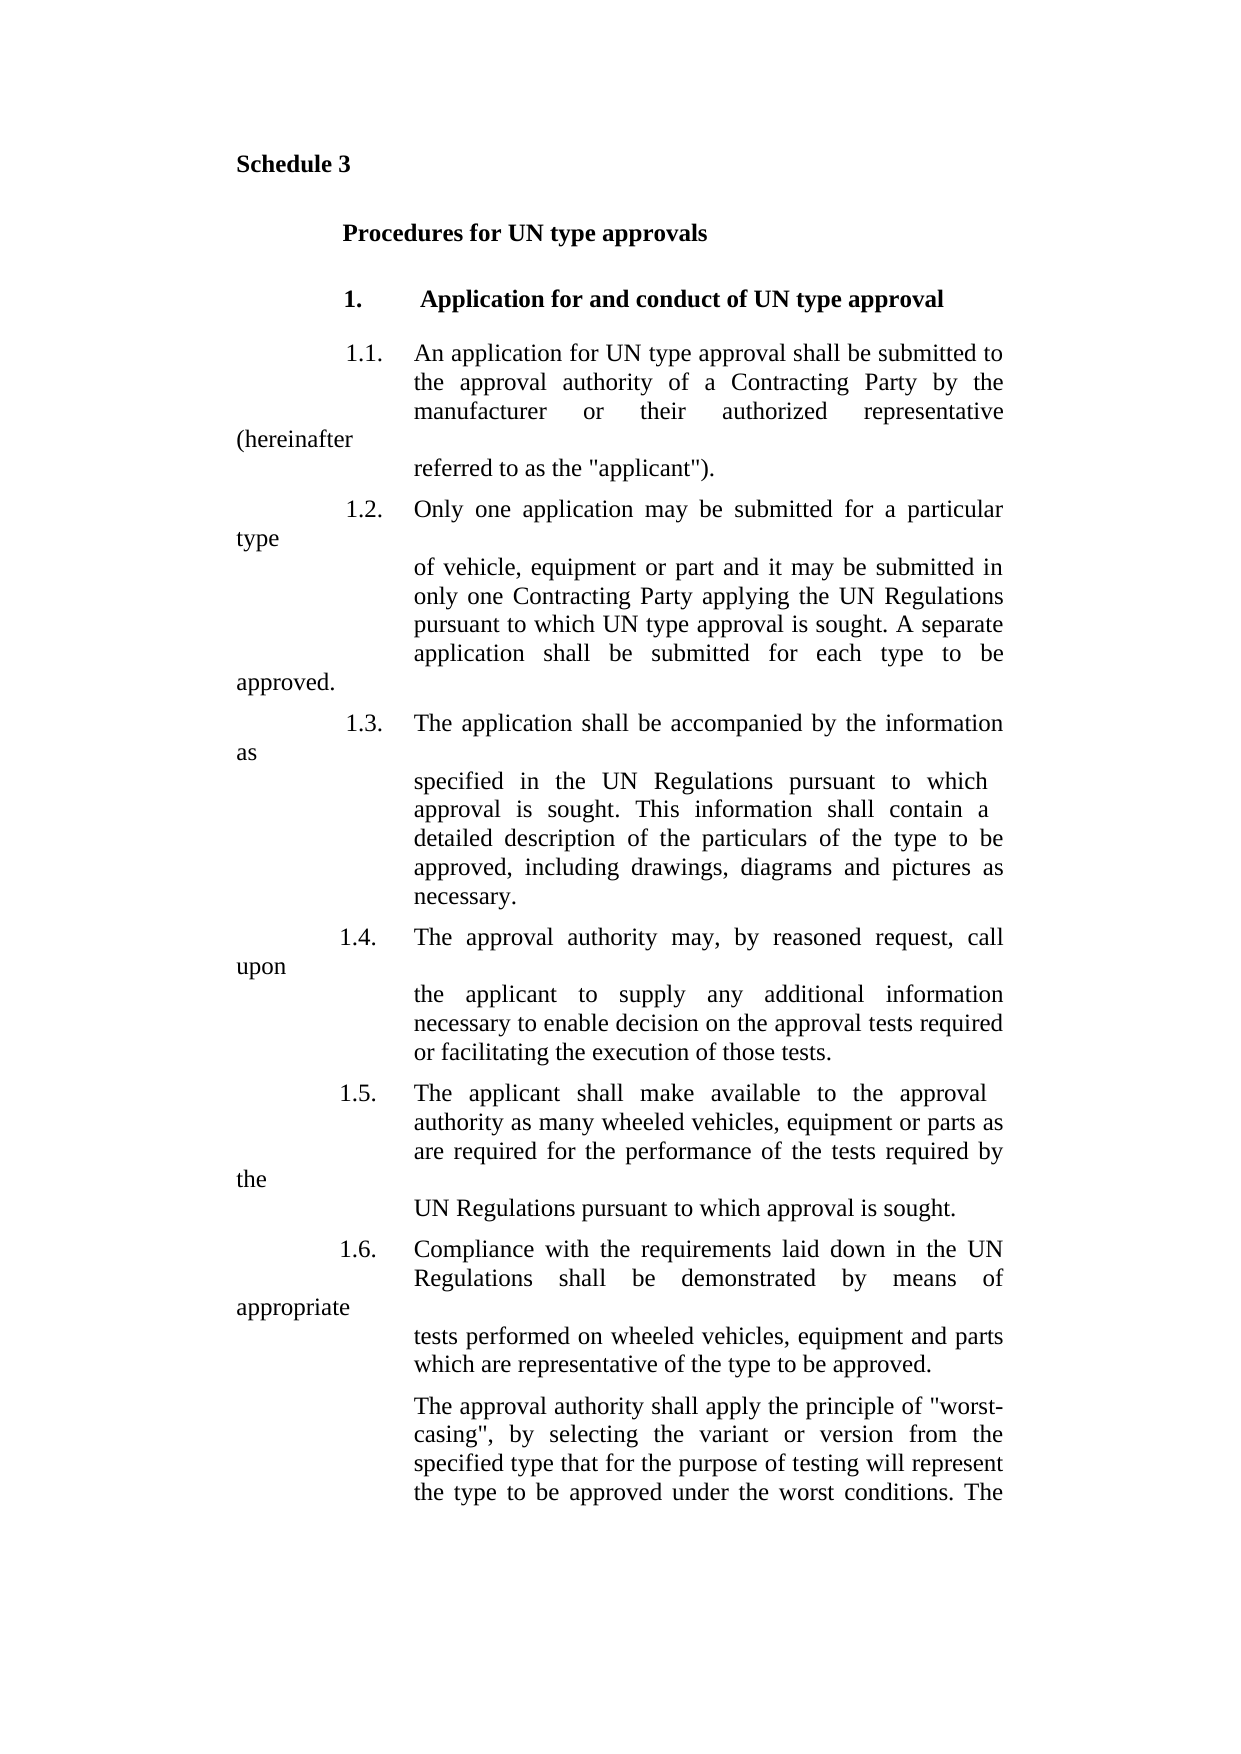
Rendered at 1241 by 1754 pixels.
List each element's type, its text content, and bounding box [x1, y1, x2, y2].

text 1. Application for and conduct of UN type approval [236, 285, 1004, 313]
text 1.1. An application for UN type approval shall be submitted to the approval authority of a Contracting Party by the manufacturer or their authorized representative (hereinafter referred to as the "applicant"). [236, 338, 1004, 482]
text 1.4. The approval authority may, by reasoned request, call upon the applicant to supply any additional information necessary to enable decision on the approval tests required or facilitating the execution of those tests. [236, 922, 1004, 1066]
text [236, 1391, 1004, 1506]
text 1.5. The applicant shall make available to the approval authority as many wheeled vehicles, equipment or parts as are required for the performance of the tests required by the UN Regulations pursuant to which approval is sought. [236, 1078, 1004, 1222]
text Schedule 3 [236, 148, 1004, 179]
text 1.3. The application shall be accompanied by the information as specified in the UN Regulations pursuant to which approval is sought. This information shall contain a detailed description of the particulars of the type to be approved, including drawings, diagrams and pictures as necessary. [236, 708, 1004, 909]
text 1.2. Only one application may be submitted for a particular type of vehicle, equipment or part and it may be submitted in only one Contracting Party applying the UN Regulations pursuant to which UN type approval is sought. A separate application shall be submitted for each type to be approved. [236, 494, 1004, 696]
text Procedures for UN type approvals [236, 216, 1004, 248]
text 1.6. Compliance with the requirements laid down in the UN Regulations shall be demonstrated by means of appropriate tests performed on wheeled vehicles, equipment and parts which are representative of the type to be approved. [236, 1234, 1004, 1378]
